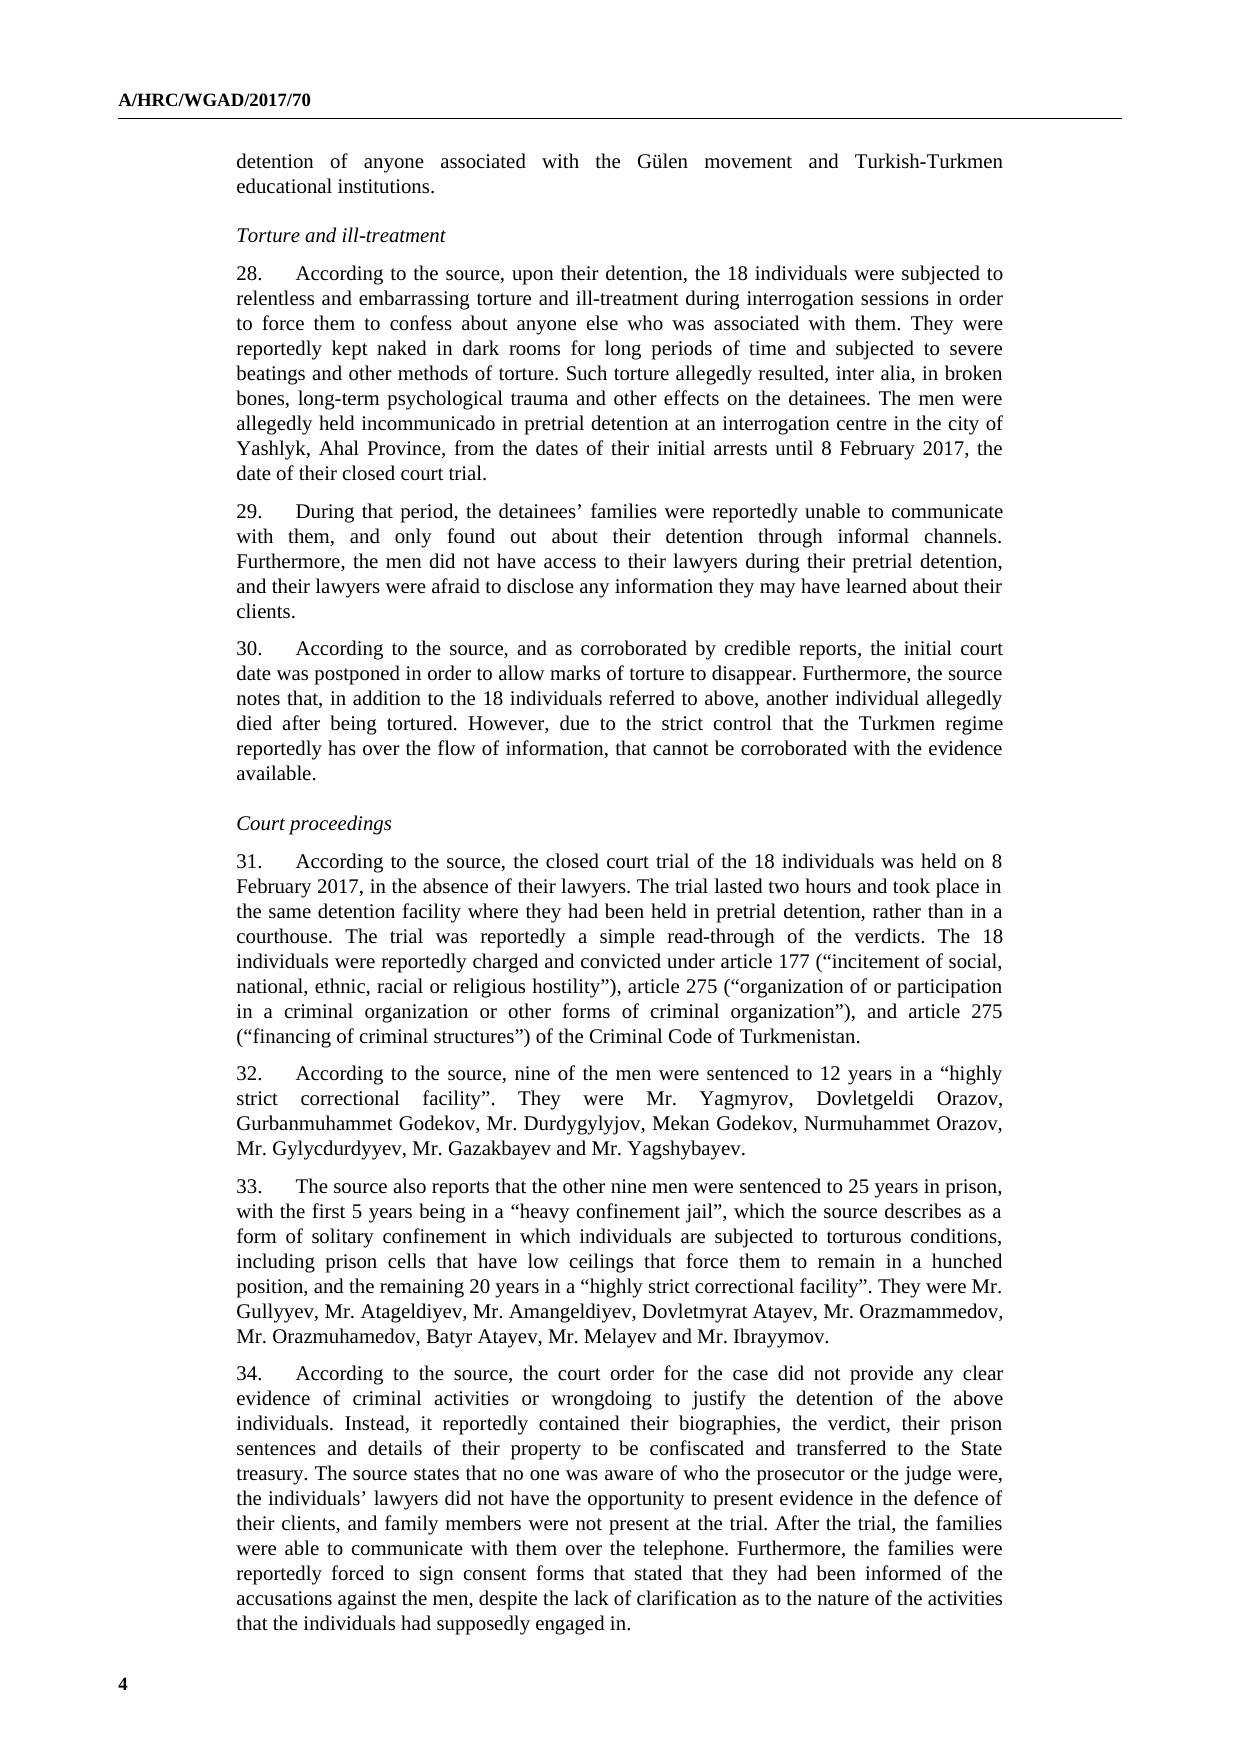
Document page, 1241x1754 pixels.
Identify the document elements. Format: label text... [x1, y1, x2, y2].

text 31. According to the source, the closed court trial of the 18 individuals was held on 8 February 2017, in the absence of their lawyers. The trial lasted two hours and took place in the same detention facility where they had been held in pretrial detention, rather than in a courthouse. The trial was reportedly a simple read-through of the verdicts. The 18 individuals were reportedly charged and convicted under article 177 (“incitement of social, national, ethnic, racial or religious hostility”), article 275 (“organization of or participation in a criminal organization or other forms of criminal organization”), and article 275 (“financing of criminal structures”) of the Criminal Code of Turkmenistan. [236, 848, 1004, 1048]
text 30. According to the source, and as corroborated by credible reports, the initial court date was postponed in order to allow marks of torture to disappear. Furthermore, the source notes that, in addition to the 18 individuals referred to above, another individual allegedly died after being tortured. However, due to the strict control that the Turkmen regime reportedly has over the flow of information, that cannot be corroborated with the evidence available. [236, 635, 1004, 785]
text 34. According to the source, the court order for the case did not provide any clear evidence of criminal activities or wrongdoing to justify the detention of the above individuals. Instead, it reportedly contained their biographies, the verdict, their prison sentences and details of their property to be confiscated and transferred to the State treasury. The source states that no one was aware of who the prosecutor or the judge were, the individuals’ lawyers did not have the opportunity to present evidence in the defence of their clients, and family members were not present at the trial. After the trial, the families were able to communicate with them over the telephone. Furthermore, the families were reportedly forced to sign consent forms that stated that they had been informed of the accusations against the men, despite the lack of clarification as to the nature of the activities that the individuals had supposedly engaged in. [236, 1360, 1004, 1635]
text 29. During that period, the detainees’ families were reportedly unable to communicate with them, and only found out about their detention through informal channels. Furthermore, the men did not have access to their lawyers during their pretrial detention, and their lawyers were afraid to disclose any information they may have learned about their clients. [236, 498, 1004, 623]
text Court proceedings [118, 810, 1004, 835]
text 33. The source also reports that the other nine men were sentenced to 25 years in prison, with the first 5 years being in a “heavy confinement jail”, which the source describes as a form of solitary confinement in which individuals are subjected to torturous conditions, including prison cells that have low ceilings that force them to remain in a hunched position, and the remaining 20 years in a “highly strict correctional facility”. They were Mr. Gullyyev, Mr. Atageldiyev, Mr. Amangeldiyev, Dovletmyrat Atayev, Mr. Orazmammedov, Mr. Orazmuhamedov, Batyr Atayev, Mr. Melayev and Mr. Ibrayymov. [236, 1173, 1004, 1348]
text Torture and ill-treatment [118, 223, 1004, 248]
text 32. According to the source, nine of the men were sentenced to 12 years in a “highly strict correctional facility”. They were Mr. Yagmyrov, Dovletgeldi Orazov, Gurbanmuhammet Godekov, Mr. Durdygylyjov, Mekan Godekov, Nurmuhammet Orazov, Mr. Gylycdurdyyev, Mr. Gazakbayev and Mr. Yagshybayev. [236, 1060, 1004, 1160]
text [236, 148, 1004, 198]
text 28. According to the source, upon their detention, the 18 individuals were subjected to relentless and embarrassing torture and ill-treatment during interrogation sessions in order to force them to confess about anyone else who was associated with them. They were reportedly kept naked in dark rooms for long periods of time and subjected to severe beatings and other methods of torture. Such torture allegedly resulted, inter alia, in broken bones, long-term psychological trauma and other effects on the detainees. The men were allegedly held incommunicado in pretrial detention at an interrogation centre in the city of Yashlyk, Ahal Province, from the dates of their initial arrests until 8 February 2017, the date of their closed court trial. [236, 260, 1004, 485]
